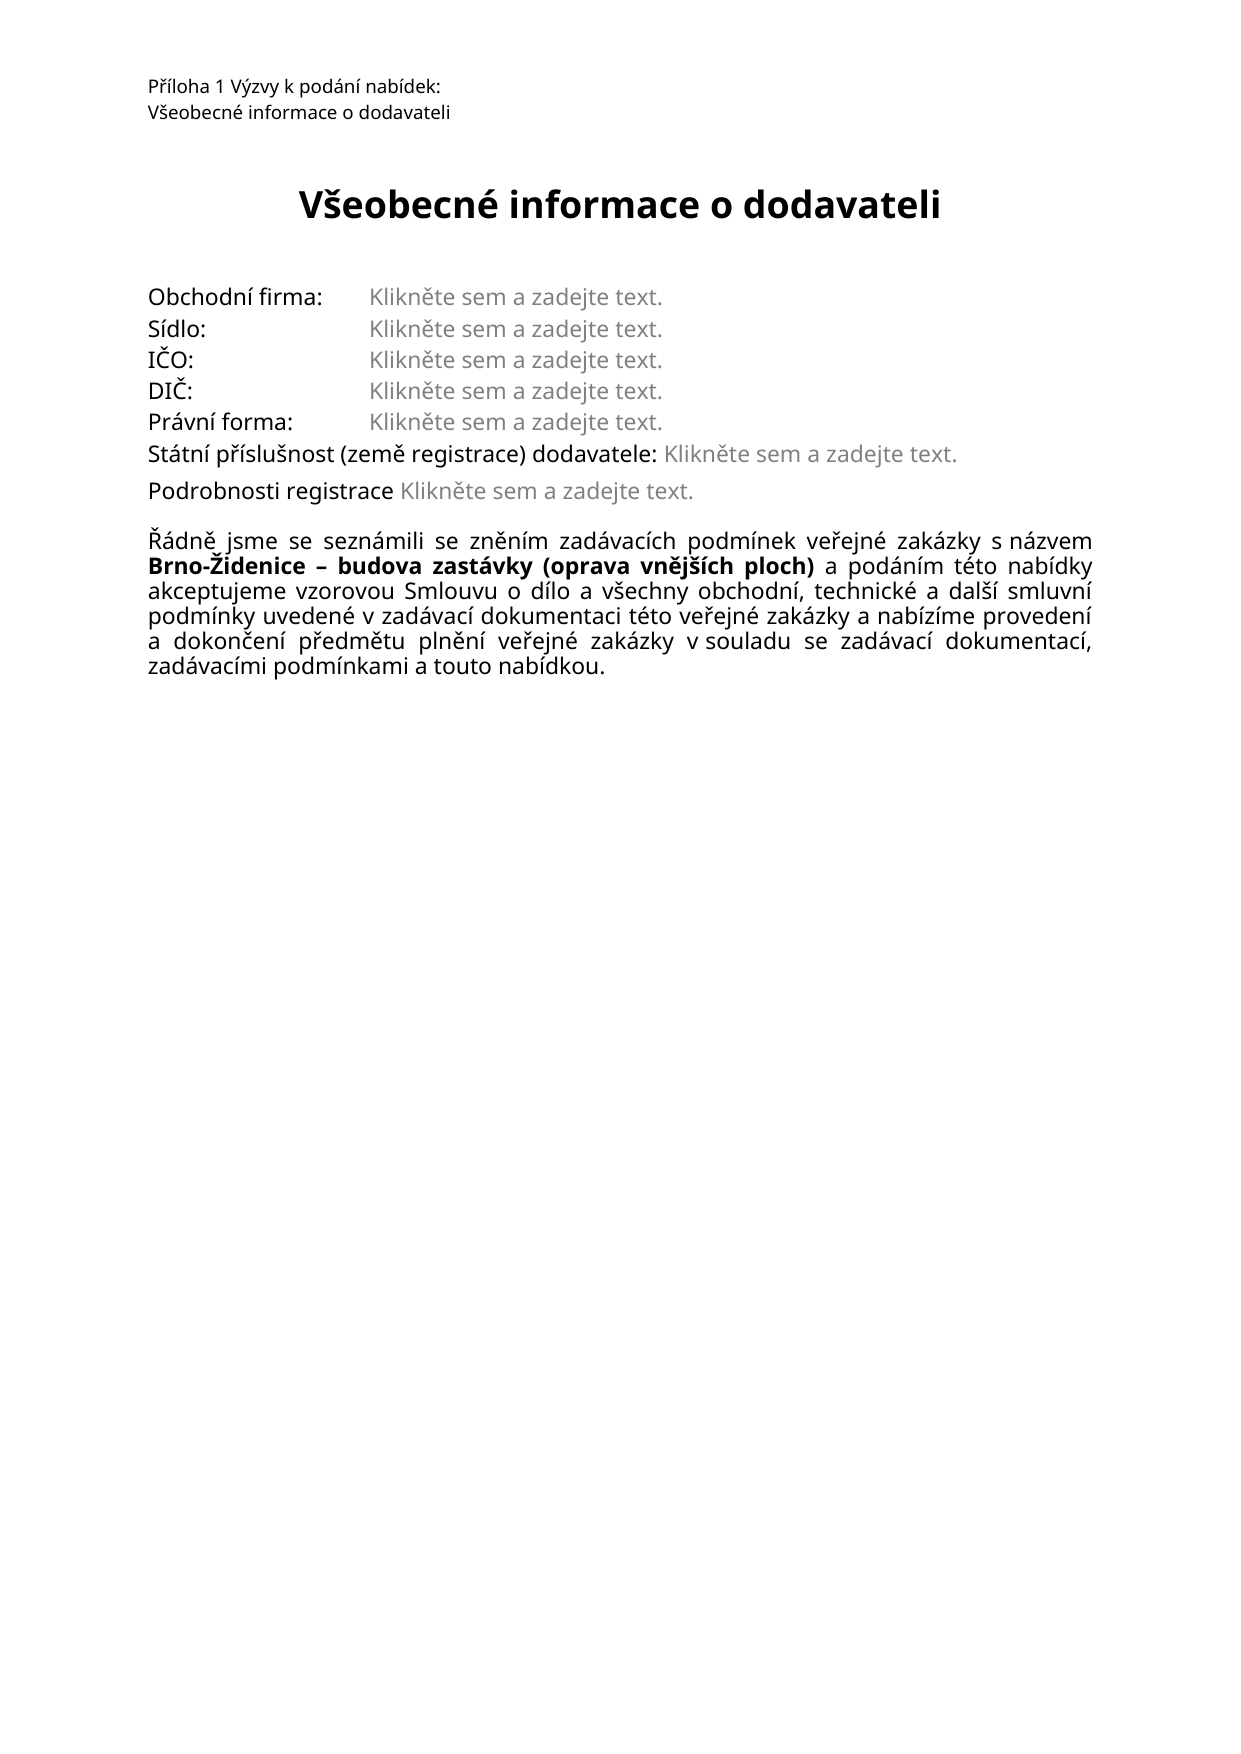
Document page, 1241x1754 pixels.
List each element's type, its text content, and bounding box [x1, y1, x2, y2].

text Sídlo: [148, 317, 1093, 342]
text IČO: [148, 348, 1093, 373]
text Státní příslušnost (země registrace) dodavatele: [148, 442, 1093, 467]
text DIČ: [148, 379, 1093, 404]
text Podrobnosti registrace [148, 479, 1093, 504]
text Řádně jsme se seznámili se zněním zadávacích podmínek veřejné zakázky s názvem Brno-Židenice – budova zastávky (oprava vnějších ploch) a podáním této nabídky akceptujeme vzorovou Smlouvu o dílo a všechny obchodní, technické a další smluvní podmínky uvedené v zadávací dokumentaci této veřejné zakázky a nabízíme provedení a dokončení předmětu plnění veřejné zakázky v souladu se zadávací dokumentací, zadávacími podmínkami a touto nabídkou. [148, 529, 1093, 679]
text Právní forma: [148, 411, 1093, 436]
text Obchodní firma: [148, 286, 1093, 311]
title Všeobecné informace o dodavateli [148, 178, 1093, 229]
